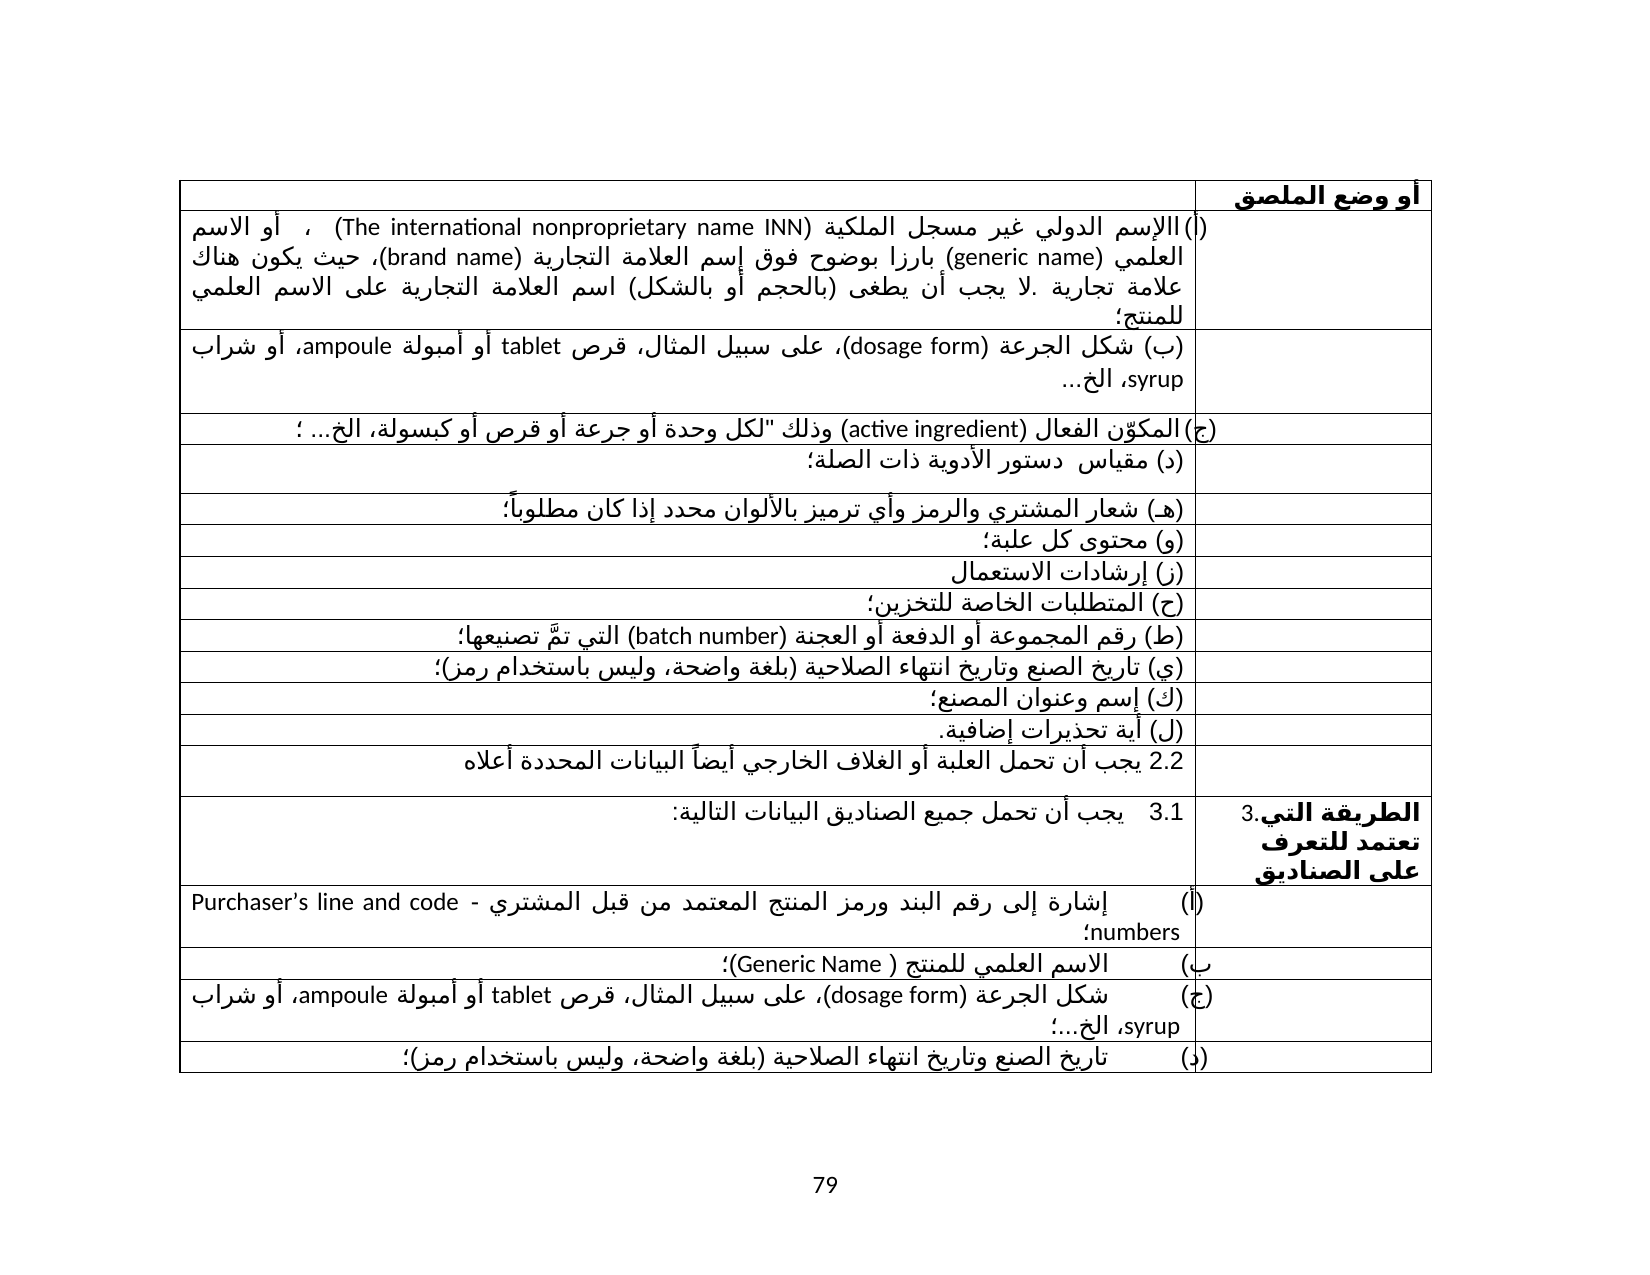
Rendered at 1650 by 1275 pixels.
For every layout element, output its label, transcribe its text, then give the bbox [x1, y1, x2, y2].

table_cell [1196, 715, 1431, 745]
table_cell [1196, 948, 1431, 978]
table_cell (د) مقياس دستور الأدوية ذات الصلة؛ [181, 445, 1195, 493]
table_cell (ط) رقم المجموعة أو الدفعة أو العجنة (batch number) التي تمَّ تصنيعها؛ [181, 620, 1195, 651]
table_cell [181, 181, 1195, 210]
table_cell إشارة إلى رقم البند ورمز المنتج المعتمد من قبل المشتري - Purchaser’s line and code numbers؛ [181, 886, 1195, 947]
table_cell المكوّن الفعال (active ingredient) وذلك "لكل وحدة أو جرعة أو قرص أو كبسولة، الخ... ؛ [181, 414, 1195, 444]
table_cell (ب) شكل الجرعة (dosage form)، على سبيل المثال، قرص tablet أو أمبولة ampoule، أو شراب syrup، الخ... [181, 330, 1195, 413]
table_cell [1196, 181, 1431, 210]
table_cell [1196, 330, 1431, 413]
table_cell االإسم الدولي غير مسجل الملكية (The international nonproprietary name INN) ، أو الاسم العلمي (generic name) بارزا بوضوح فوق إسم العلامة التجارية (brand name)، حيث يكون هناك علامة تجارية. لا يجب أن يطغى (بالحجم أو بالشكل) اسم العلامة التجارية على الاسم العلمي للمنتج؛ [181, 211, 1195, 329]
table_cell 3.الطريقة التي تعتمد للتعرف على الصناديق [1196, 797, 1431, 885]
table_cell [1196, 557, 1431, 587]
table_cell [1196, 886, 1431, 947]
table_cell (و) محتوى كل علبة؛ [181, 525, 1195, 556]
table_cell [1196, 589, 1431, 619]
table_cell (ي) تاريخ الصنع وتاريخ انتهاء الصلاحية (بلغة واضحة، وليس باستخدام رمز)؛ [181, 652, 1195, 682]
table_cell [1196, 683, 1431, 714]
table_cell (ك) إسم وعنوان المصنع؛ [181, 683, 1195, 714]
table_cell [1196, 746, 1431, 796]
table_cell [1196, 525, 1431, 556]
table_cell الاسم العلمي للمنتج ( Generic Name)؛ [181, 948, 1195, 978]
table_cell [1196, 980, 1431, 1041]
table_cell شكل الجرعة (dosage form)، على سبيل المثال، قرص tablet أو أمبولة ampoule، أو شراب syrup، الخ...؛ [181, 980, 1195, 1041]
table_cell [1196, 652, 1431, 682]
table_cell (ح) المتطلبات الخاصة للتخزين؛ [181, 589, 1195, 619]
table_cell [1196, 445, 1431, 493]
table_cell تاريخ الصنع وتاريخ انتهاء الصلاحية (بلغة واضحة، وليس باستخدام رمز)؛ [181, 1042, 1195, 1072]
table_cell [1196, 414, 1431, 444]
table_cell [1196, 494, 1431, 524]
table_cell [1196, 1042, 1431, 1072]
table_cell [1196, 211, 1431, 329]
table_cell [1196, 620, 1431, 651]
table_cell (ز) إرشادات الاستعمال [181, 557, 1195, 587]
table_cell 3.1 يجب أن تحمل جميع الصناديق البيانات التالية: [181, 797, 1195, 885]
table_cell (ل) أية تحذيرات إضافية. [181, 715, 1195, 745]
table_cell (هـ) شعار المشتري والرمز وأي ترميز بالألوان محدد إذا كان مطلوباً؛ [181, 494, 1195, 524]
table_cell 2.2 يجب أن تحمل العلبة أو الغلاف الخارجي أيضاً البيانات المحددة أعلاه [181, 746, 1195, 796]
